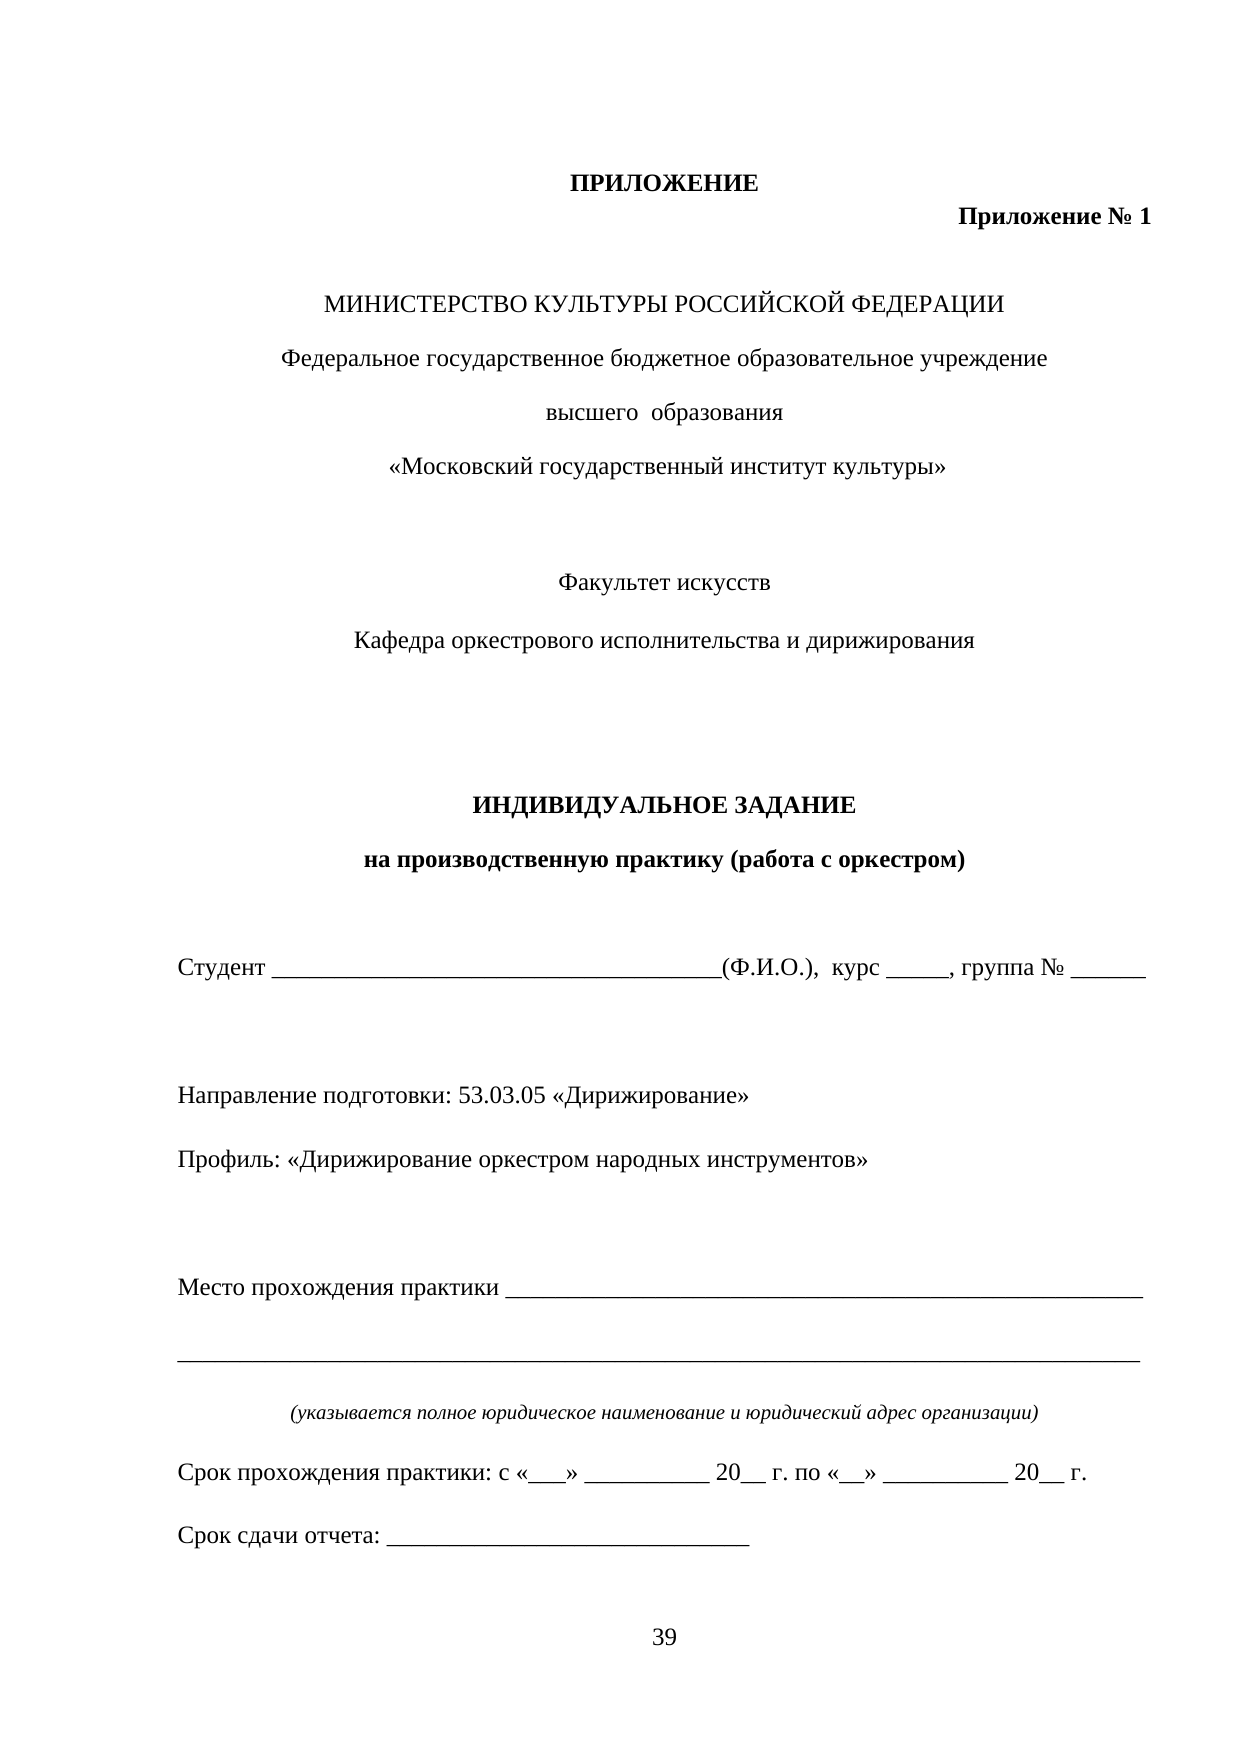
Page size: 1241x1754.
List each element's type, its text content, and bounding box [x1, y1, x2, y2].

text на производственную практику (работа с оркестром) [177, 844, 1152, 873]
text «Московский государственный институт культуры» [177, 451, 1152, 479]
text Профиль: «Дирижирование оркестром народных инструментов» [177, 1144, 1152, 1173]
subtitle ПРИЛОЖЕНИЕ [177, 168, 1152, 197]
text Направление подготовки: 53.03.05 «Дирижирование» [177, 1080, 1152, 1109]
text Кафедра оркестрового исполнительства и дирижирования [177, 625, 1152, 653]
text Срок прохождения практики: с «___» __________ 20__ г. по «__» __________ 20__ г. [177, 1457, 1152, 1485]
text Факультет искусств [177, 567, 1152, 596]
subtitle Приложение № 1 [177, 201, 1152, 230]
text Студент ____________________________________(Ф.И.О.), курс _____, группа № ______ [177, 952, 1152, 981]
text высшего образования [177, 397, 1152, 426]
text Федеральное государственное бюджетное образовательное учреждение [177, 343, 1152, 372]
text _____________________________________________________________________________ [177, 1336, 1152, 1364]
text Место прохождения практики ___________________________________________________ [177, 1272, 1152, 1301]
text МИНИСТЕРСТВО КУЛЬТУРЫ РОССИЙСКОЙ ФЕДЕРАЦИИ [177, 289, 1152, 318]
text (указывается полное юридическое наименование и юридический адрес организации) [177, 1400, 1152, 1424]
text ИНДИВИДУАЛЬНОЕ ЗАДАНИЕ [177, 790, 1152, 819]
text Срок сдачи отчета: _____________________________ [177, 1521, 1152, 1549]
